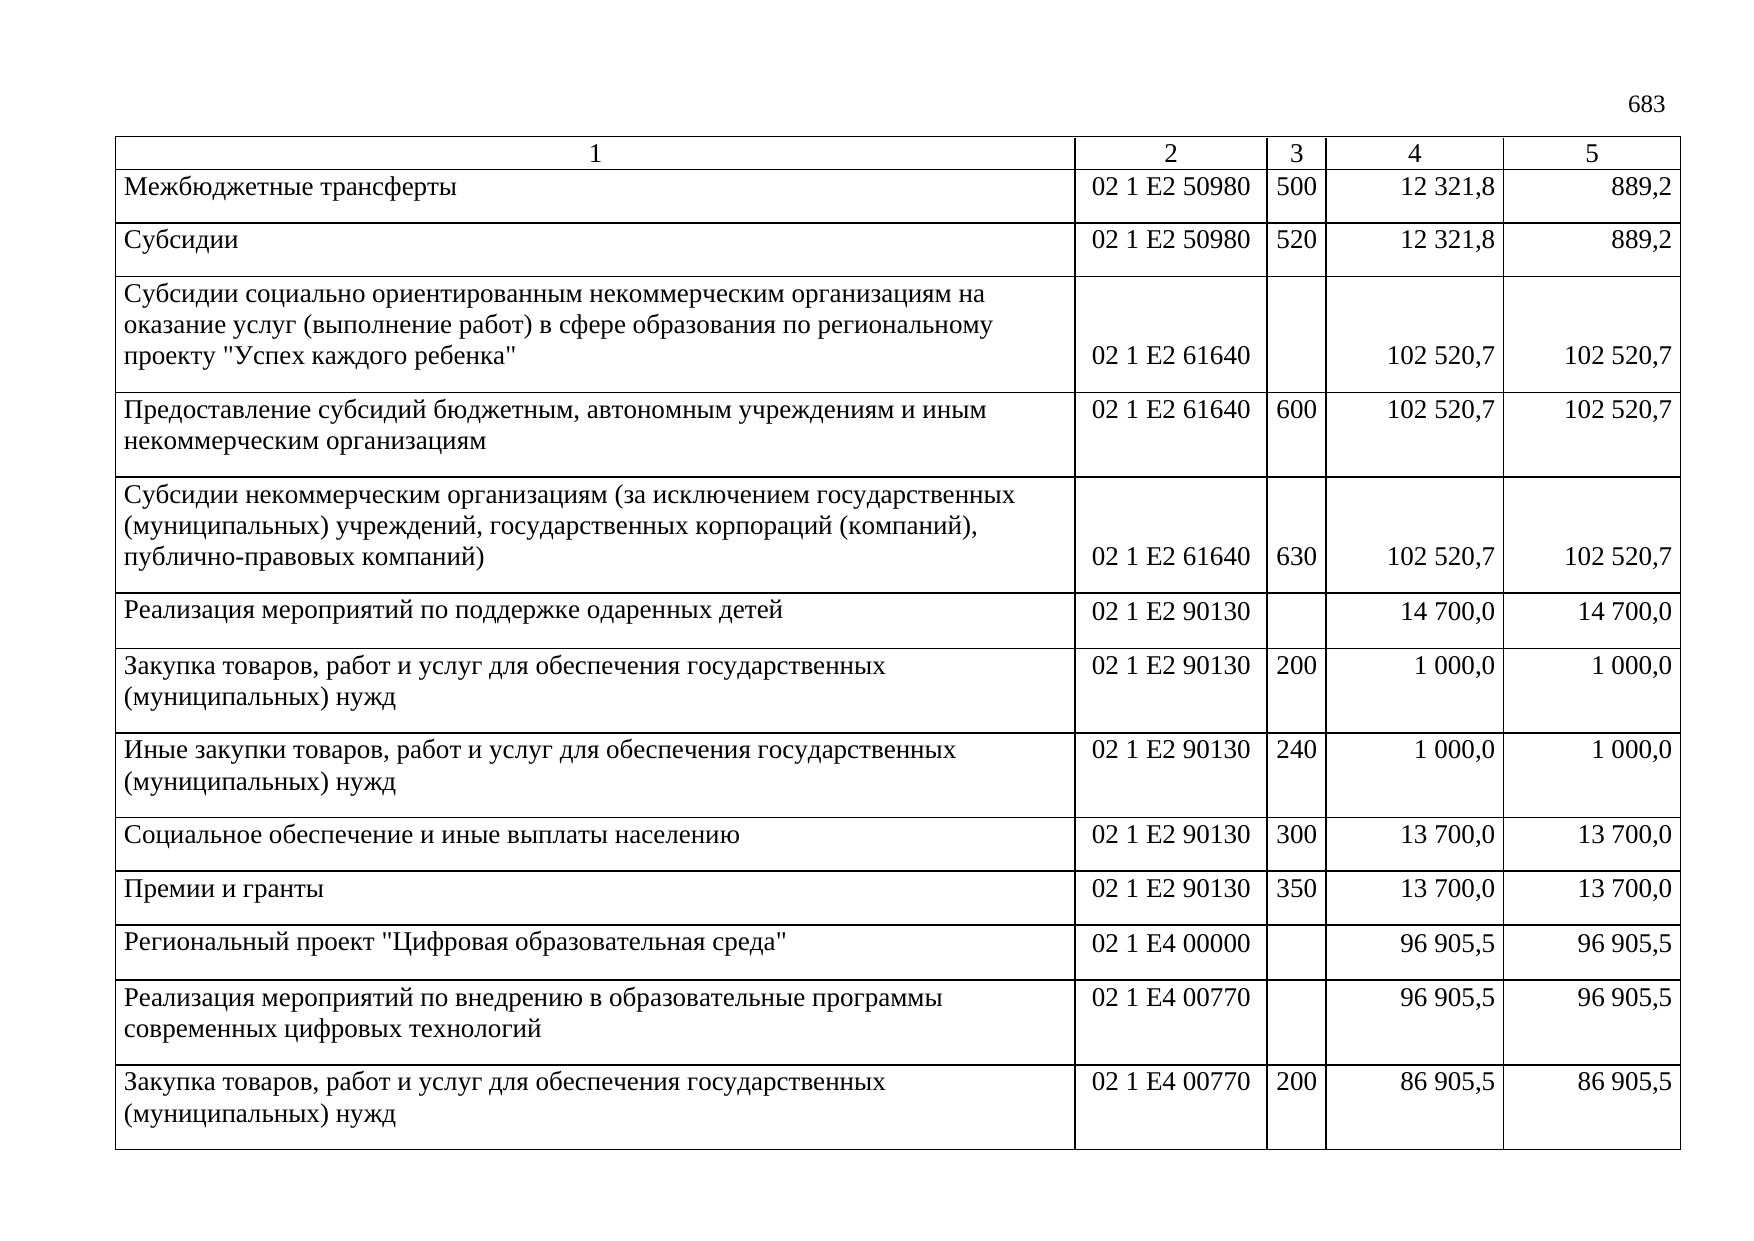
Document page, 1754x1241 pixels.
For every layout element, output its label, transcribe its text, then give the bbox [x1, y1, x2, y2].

table_header 1 [116, 137, 1075, 168]
table_cell 14 700,0 [1504, 594, 1680, 647]
table_cell Реализация мероприятий по поддержке одаренных детей [116, 594, 1074, 647]
table_cell 102 520,7 [1327, 277, 1503, 391]
table_cell 02 1 E4 00770 [1076, 981, 1266, 1064]
table_cell 86 905,5 [1327, 1066, 1503, 1149]
table_cell Реализация мероприятий по внедрению в образовательные программы современных цифровых технологий [116, 981, 1074, 1064]
table_cell 1 000,0 [1327, 649, 1503, 732]
table_cell Субсидии [116, 224, 1074, 276]
table_cell 13 700,0 [1327, 872, 1503, 924]
table_cell 889,2 [1504, 224, 1680, 276]
table_header 2 [1076, 137, 1267, 168]
table_cell 02 1 E4 00770 [1076, 1066, 1266, 1149]
table_cell [1268, 981, 1325, 1064]
table_cell 96 905,5 [1504, 981, 1680, 1064]
table_cell [1268, 277, 1325, 391]
table_cell 300 [1268, 818, 1325, 870]
table_cell 02 1 E2 90130 [1076, 872, 1266, 924]
table_cell 102 520,7 [1327, 393, 1503, 476]
table_cell 02 1 E4 00000 [1076, 926, 1266, 979]
table_cell 102 520,7 [1504, 393, 1680, 476]
table_cell 02 1 E2 61640 [1076, 393, 1266, 476]
table_cell 12 321,8 [1327, 170, 1503, 222]
table_cell 14 700,0 [1327, 594, 1503, 647]
table_cell [1268, 926, 1325, 979]
table_cell 200 [1268, 649, 1325, 732]
table_header 4 [1327, 137, 1503, 168]
table_cell 600 [1268, 393, 1325, 476]
table_cell 96 905,5 [1327, 981, 1503, 1064]
table_cell 02 1 E2 50980 [1076, 224, 1266, 276]
table_cell 630 [1268, 478, 1325, 592]
table_cell 102 520,7 [1504, 478, 1680, 592]
table_cell Субсидии социально ориентированным некоммерческим организациям на оказание услуг (выполнение работ) в сфере образования по региональному проекту "Успех каждого ребенка" [116, 277, 1074, 391]
table_cell 86 905,5 [1504, 1066, 1680, 1149]
table_cell 02 1 E2 61640 [1076, 277, 1266, 391]
table_cell 1 000,0 [1504, 649, 1680, 732]
table_cell 350 [1268, 872, 1325, 924]
table_cell Социальное обеспечение и иные выплаты населению [116, 818, 1074, 870]
table_cell 96 905,5 [1504, 926, 1680, 979]
table_cell 889,2 [1504, 170, 1680, 222]
table_header 3 [1268, 137, 1326, 168]
table_cell 13 700,0 [1504, 818, 1680, 870]
table_cell 500 [1268, 170, 1325, 222]
table_cell 02 1 E2 90130 [1076, 649, 1266, 732]
table_cell 240 [1268, 734, 1325, 817]
table_cell Субсидии некоммерческим организациям (за исключением государственных (муниципальных) учреждений, государственных корпораций (компаний), публично-правовых компаний) [116, 478, 1074, 592]
table_cell 1 000,0 [1327, 734, 1503, 817]
table_cell 520 [1268, 224, 1325, 276]
table_header 5 [1504, 137, 1680, 168]
table_cell 96 905,5 [1327, 926, 1503, 979]
table_cell Закупка товаров, работ и услуг для обеспечения государственных (муниципальных) нужд [116, 1066, 1074, 1149]
table_cell 02 1 E2 61640 [1076, 478, 1266, 592]
table_cell 102 520,7 [1327, 478, 1503, 592]
table_cell Межбюджетные трансферты [116, 170, 1074, 222]
table_cell 02 1 E2 90130 [1076, 594, 1266, 647]
table_cell 13 700,0 [1504, 872, 1680, 924]
table_cell Иные закупки товаров, работ и услуг для обеспечения государственных (муниципальных) нужд [116, 734, 1074, 817]
table_cell Предоставление субсидий бюджетным, автономным учреждениям и иным некоммерческим организациям [116, 393, 1074, 476]
table_cell [1268, 594, 1325, 647]
table_cell 102 520,7 [1504, 277, 1680, 391]
table_cell 02 1 E2 90130 [1076, 818, 1266, 870]
table_cell Премии и гранты [116, 872, 1074, 924]
table_cell Региональный проект "Цифровая образовательная среда" [116, 926, 1074, 979]
table_cell Закупка товаров, работ и услуг для обеспечения государственных (муниципальных) нужд [116, 649, 1074, 732]
table_cell 13 700,0 [1327, 818, 1503, 870]
table_cell 200 [1268, 1066, 1325, 1149]
table_cell 02 1 E2 50980 [1076, 170, 1266, 222]
table_cell 1 000,0 [1504, 734, 1680, 817]
table_cell 02 1 E2 90130 [1076, 734, 1266, 817]
table_cell 12 321,8 [1327, 224, 1503, 276]
